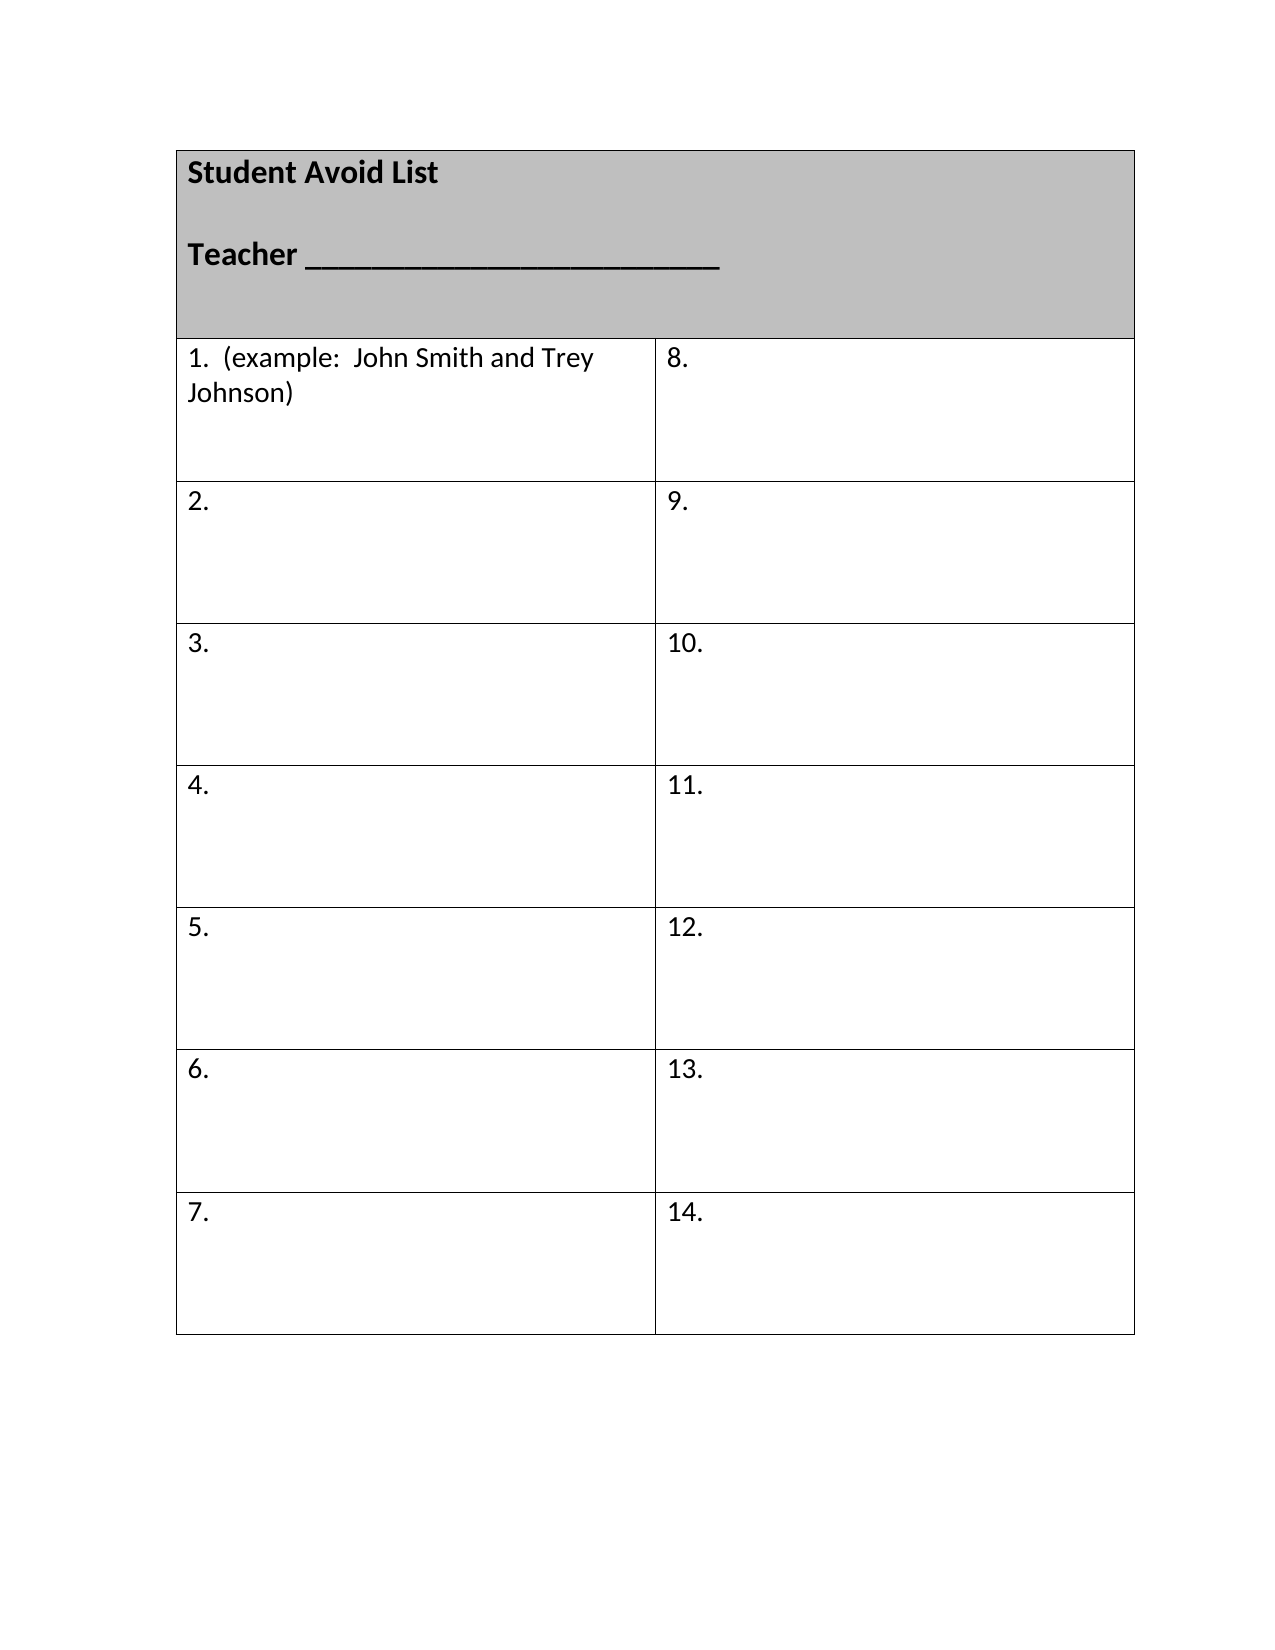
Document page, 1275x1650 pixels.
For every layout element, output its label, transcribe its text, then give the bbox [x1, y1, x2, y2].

table_cell 9. [656, 482, 1134, 623]
table_cell 6. [177, 1050, 655, 1192]
table_cell 12. [656, 908, 1134, 1049]
table_cell 3. [177, 624, 655, 765]
table_cell 8. [656, 339, 1134, 481]
table_cell 14. [656, 1193, 1134, 1334]
table_cell 7. [177, 1193, 655, 1334]
table_cell 5. [177, 908, 655, 1049]
table_cell 10. [656, 624, 1134, 765]
table_cell 11. [656, 766, 1134, 907]
table_cell 1. (example: John Smith and Trey Johnson) [177, 339, 655, 481]
table_header Student Avoid List Teacher _________________________ [177, 151, 1134, 338]
table_cell 2. [177, 482, 655, 623]
table_cell 13. [656, 1050, 1134, 1192]
table_cell 4. [177, 766, 655, 907]
